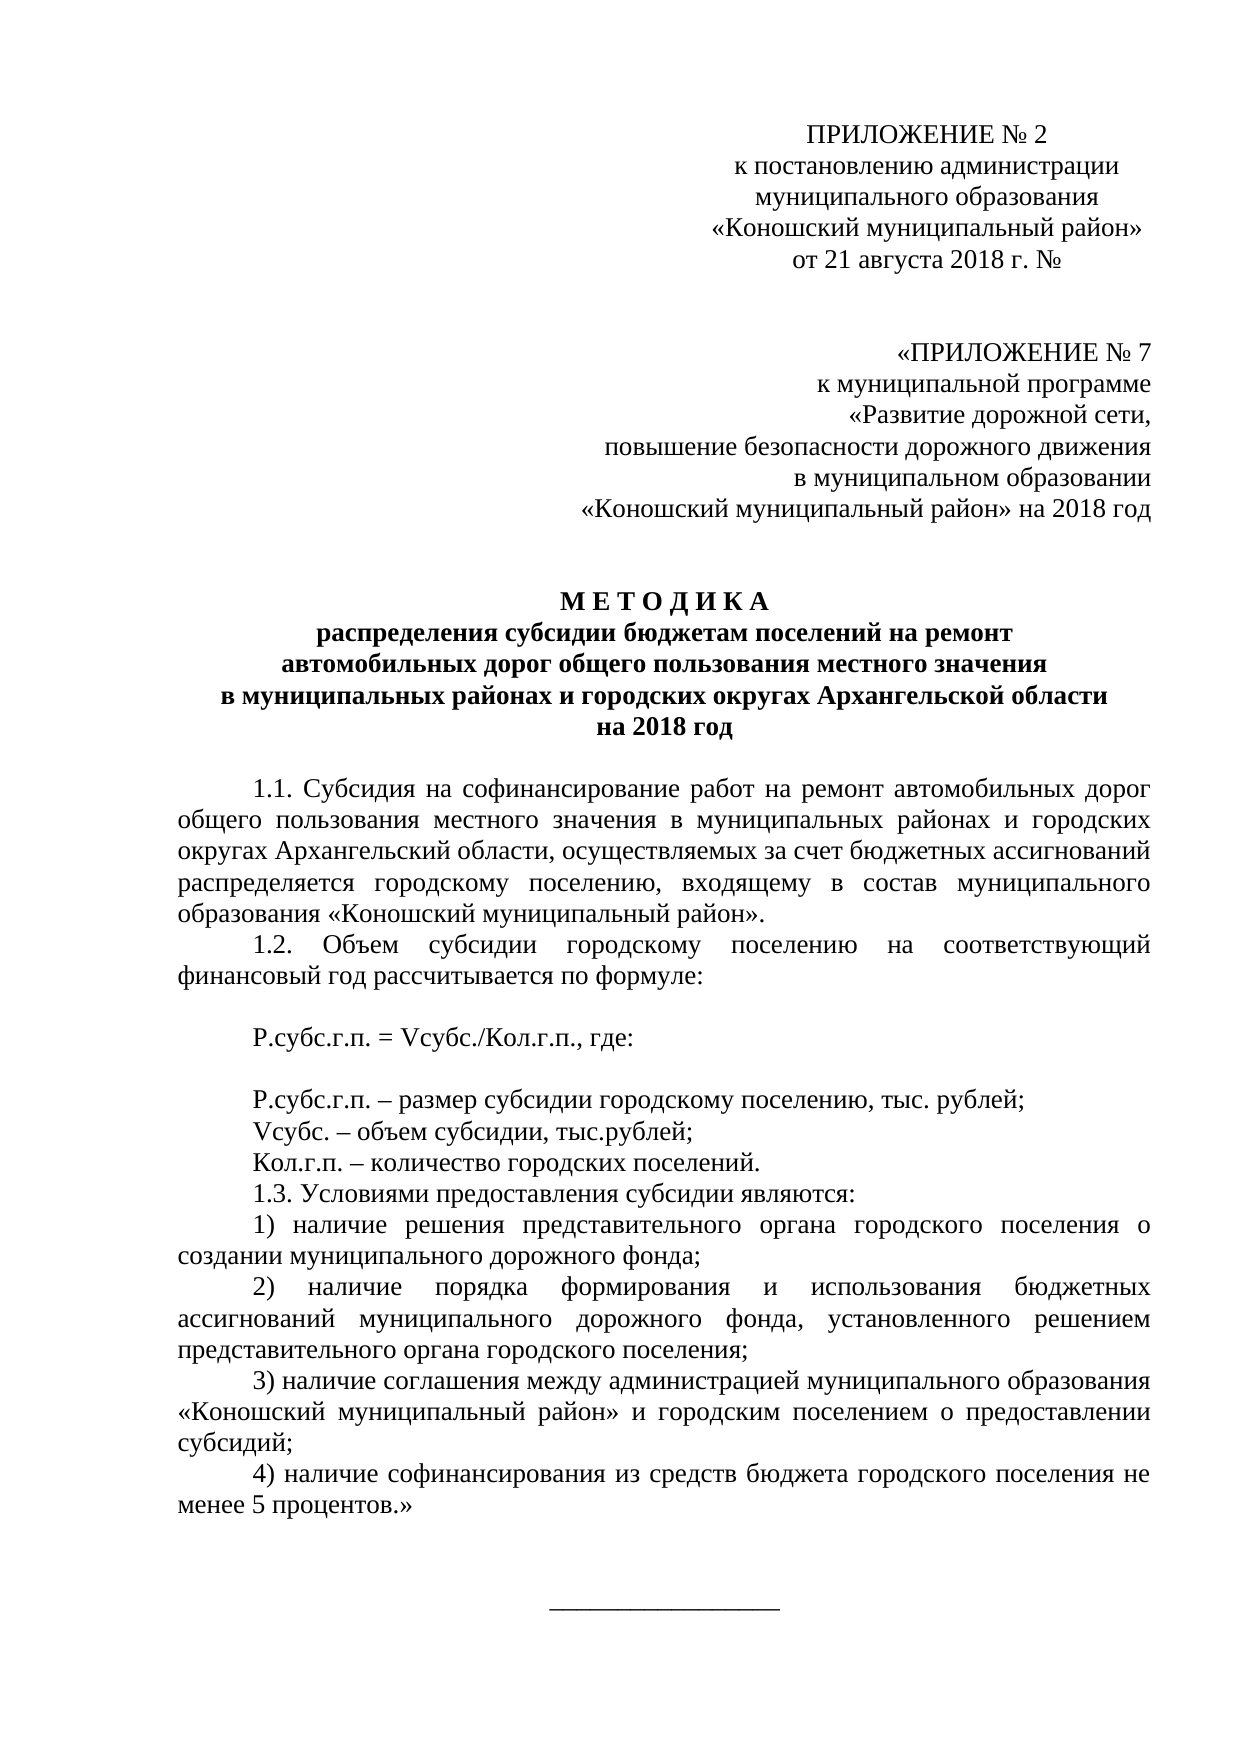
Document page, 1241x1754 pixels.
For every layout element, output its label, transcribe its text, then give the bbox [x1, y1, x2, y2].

title к муниципальной программе [177, 367, 1152, 398]
text 1.2. Объем субсидии городскому поселению на соответствующий финансовый год рассчитывается по формуле: [177, 928, 1152, 990]
title «ПРИЛОЖЕНИЕ № 7 [177, 336, 1152, 367]
text 1.1. Субсидия на софинансирование работ на ремонт автомобильных дорог общего пользования местного значения в муниципальных районах и городских округах Архангельский области, осуществляемых за счет бюджетных ассигнований распределяется городскому поселению, входящему в состав муниципального образования «Коношский муниципальный район». [177, 772, 1152, 928]
text ПРИЛОЖЕНИЕ № 2 [702, 118, 1152, 149]
title «Развитие дорожной сети, [177, 398, 1152, 429]
text Р.субс.г.п. – размер субсидии городскому поселению, тыс. рублей; [177, 1084, 1152, 1115]
text распределения субсидии бюджетам поселений на ремонт [177, 616, 1152, 648]
text муниципального образования [702, 180, 1152, 212]
text 1.3. Условиями предоставления субсидии являются: [177, 1177, 1152, 1208]
text Кол.г.п. – количество городских поселений. [177, 1146, 1152, 1177]
text 1) наличие решения представительного органа городского поселения о создании муниципального дорожного фонда; [177, 1208, 1152, 1271]
text 2) наличие порядка формирования и использования бюджетных ассигнований муниципального дорожного фонда, установленного решением представительного органа городского поселения; [177, 1271, 1152, 1364]
text в муниципальных районах и городских округах Архангельской области [177, 679, 1152, 710]
text М Е Т О Д И К А [177, 585, 1152, 616]
text _________________ [177, 1582, 1152, 1613]
text 4) наличие софинансирования из средств бюджета городского поселения не менее 5 процентов.» [177, 1457, 1152, 1520]
title повышение безопасности дорожного движения [177, 429, 1152, 461]
text на 2018 год [177, 710, 1152, 741]
title «Коношский муниципальный район» на 2018 год [177, 492, 1152, 523]
text «Коношский муниципальный район» [702, 212, 1152, 243]
text к постановлению администрации [702, 149, 1152, 180]
text 3) наличие соглашения между администрацией муниципального образования «Коношский муниципальный район» и городским поселением о предоставлении субсидий; [177, 1364, 1152, 1457]
title в муниципальном образовании [177, 461, 1152, 492]
text от 21 августа . № [702, 243, 1152, 274]
text автомобильных дорог общего пользования местного значения [177, 648, 1152, 679]
text Р.субс.г.п. = Vcубс./Кол.г.п., где: [177, 1021, 1152, 1052]
text Vcубс. – объем субсидии, тыс.рублей; [177, 1115, 1152, 1146]
